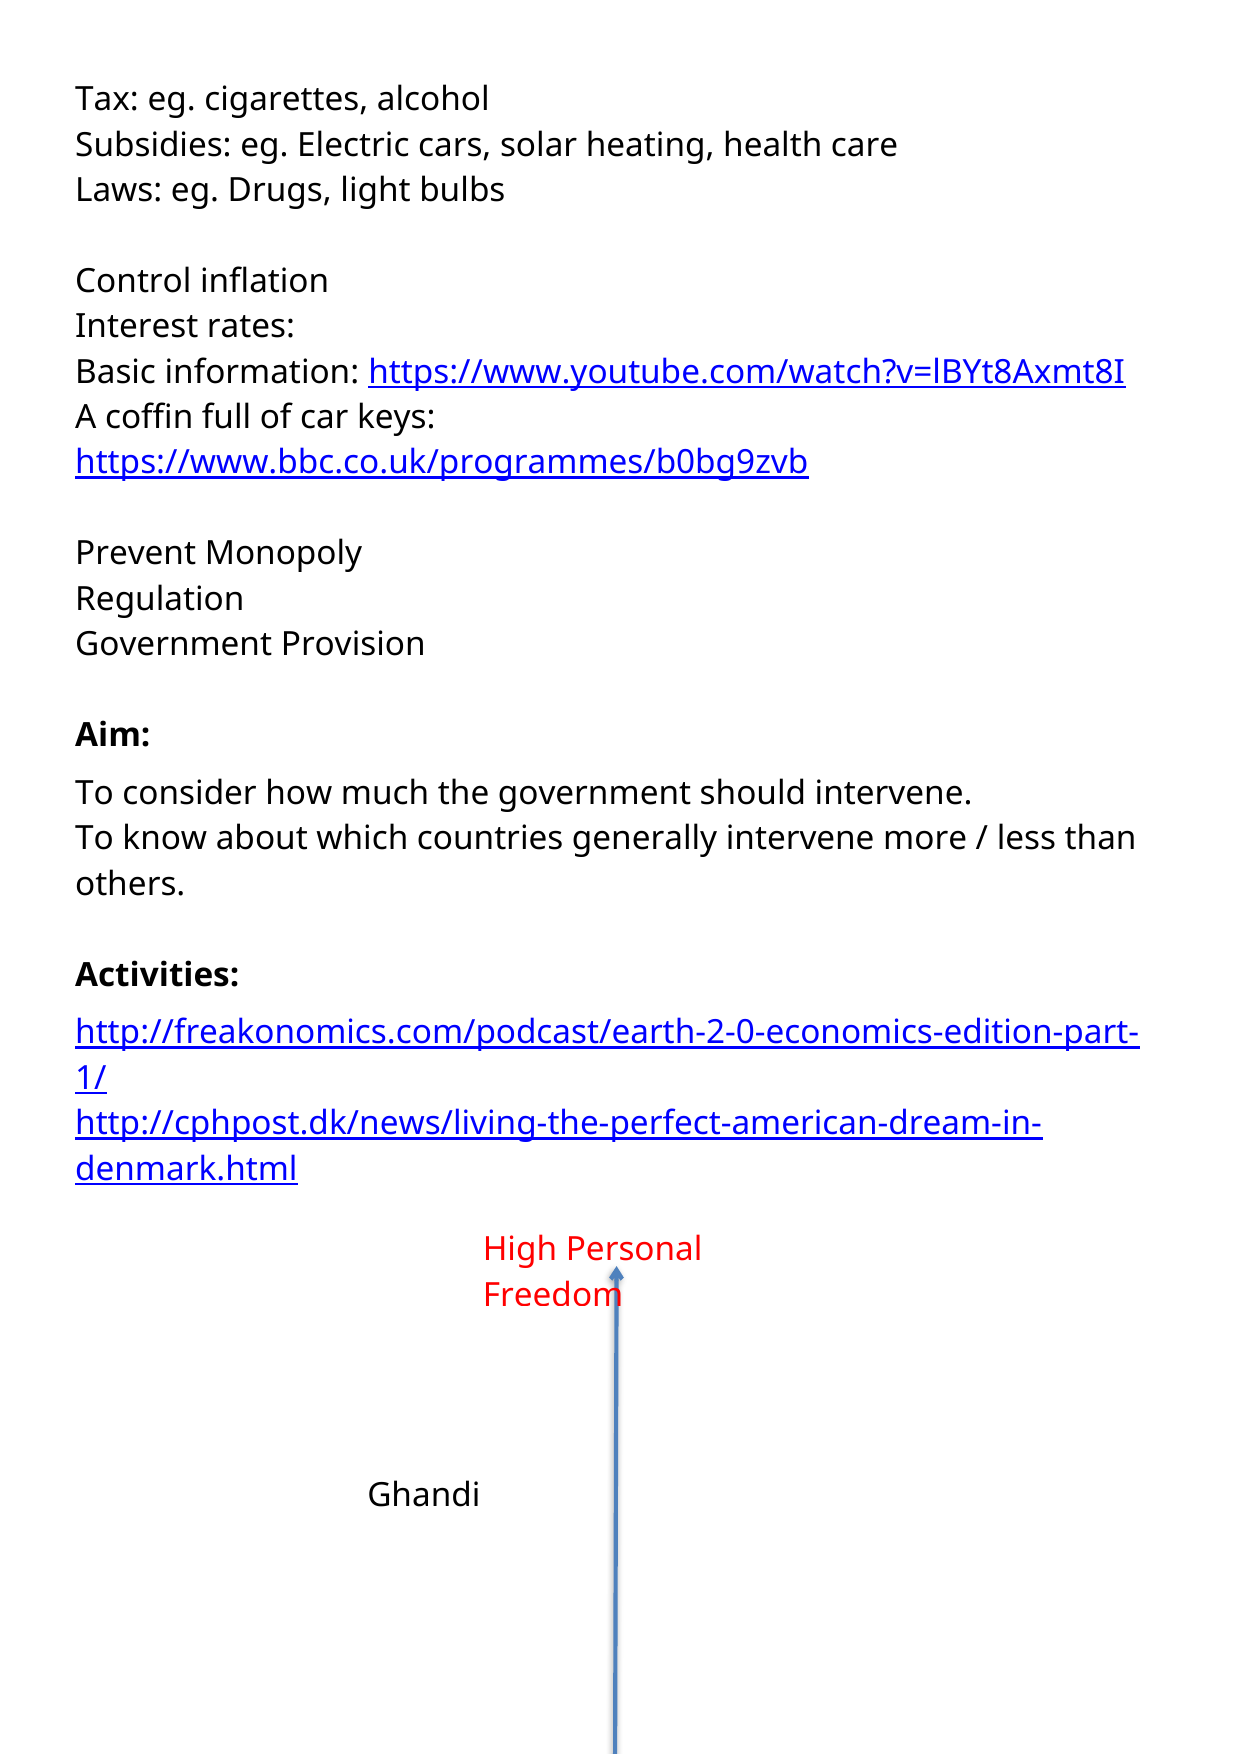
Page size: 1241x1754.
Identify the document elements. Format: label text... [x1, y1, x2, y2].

text http://freakonomics.com/podcast/earth-2-0-economics-edition-part-1/ [75, 1008, 1165, 1099]
text Interest rates: [75, 302, 1165, 347]
subtitle Activities: [75, 950, 1165, 996]
subtitle Aim: [75, 711, 1165, 756]
text A coffin full of car keys: https://www.bbc.co.uk/programmes/b0bg9zvb [75, 393, 1165, 484]
text To consider how much the government should intervene. [75, 769, 1165, 814]
text Prevent Monopoly [75, 529, 1165, 574]
text Tax: eg. cigarettes, alcohol [75, 75, 1165, 120]
text Government Provision [75, 620, 1165, 665]
text http://cphpost.dk/news/living-the-perfect-american-dream-in-denmark.html [75, 1099, 1165, 1190]
text To know about which countries generally intervene more / less than others. [75, 814, 1165, 905]
text Basic information: https://www.youtube.com/watch?v=lBYt8Axmt8I [75, 347, 1165, 393]
text Subsidies: eg. Electric cars, solar heating, health care [75, 120, 1165, 166]
text Regulation [75, 574, 1165, 620]
text Control inflation [75, 257, 1165, 302]
text Laws: eg. Drugs, light bulbs [75, 166, 1165, 211]
